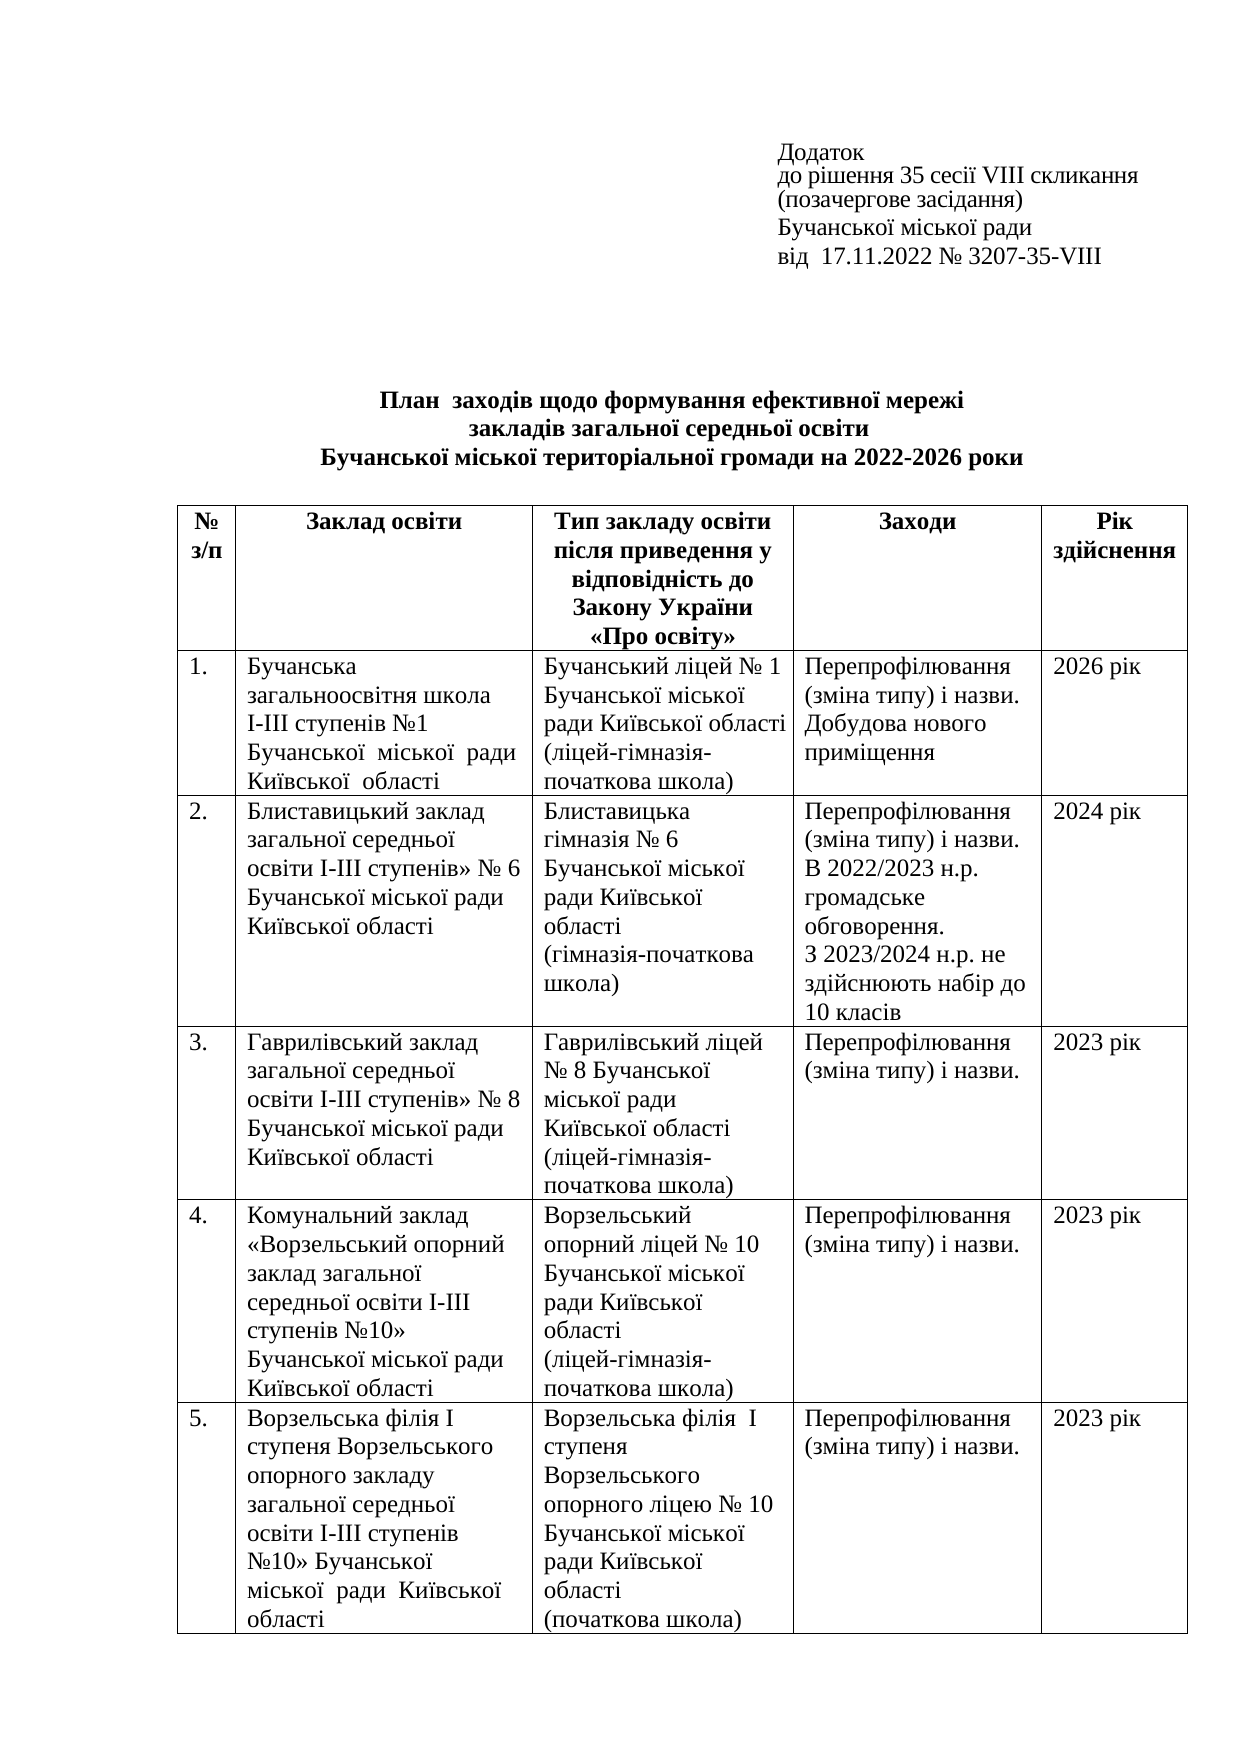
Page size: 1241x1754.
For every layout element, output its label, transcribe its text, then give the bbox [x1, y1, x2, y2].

table_cell Ворзельська філія І ступеня Ворзельського опорного ліцею № 10 Бучанської міської ради Київської області (початкова школа) [533, 1403, 793, 1633]
table_cell Перепрофілювання (зміна типу) і назви. [794, 1200, 1041, 1402]
table_header Заклад освіти [236, 506, 532, 650]
table_cell 2. [178, 796, 235, 1026]
text закладів загальної середньої освіти [177, 413, 1167, 442]
table_header Тип закладу освіти після приведення у відповідність до Закону України «Про освіту» [533, 506, 793, 650]
table_cell 2023 рік [1042, 1200, 1187, 1402]
table_cell Бучанський ліцей № 1 Бучанської міської ради Київської області (ліцей-гімназія-початкова школа) [533, 651, 793, 795]
table_cell 2023 рік [1042, 1027, 1187, 1199]
text до рішення 35 сесії VIІI скликання (позачергове засідання) [777, 165, 1167, 212]
text План заходів щодо формування ефективної мережі [177, 385, 1167, 413]
text Додаток [777, 142, 1167, 165]
table_header Рік здійснення [1042, 506, 1187, 650]
table_cell 2023 рік [1042, 1403, 1187, 1633]
table_cell Блиставицький заклад загальної середньої освіти І-ІІІ ступенів» № 6 Бучанської міської ради Київської області [236, 796, 532, 1026]
table_cell Комунальний заклад «Ворзельський опорний заклад загальної середньої освіти І-ІІІ ступенів №10» Бучанської міської ради Київської області [236, 1200, 532, 1402]
table_cell 2026 рік [1042, 651, 1187, 795]
table_cell Перепрофілювання (зміна типу) і назви. [794, 1027, 1041, 1199]
table_header Заходи [794, 506, 1041, 650]
table_cell Перепрофілювання (зміна типу) і назви. В 2022/2023 н.р. громадське обговорення. З 2023/2024 н.р. не здійснюють набір до 10 класів [794, 796, 1041, 1026]
table_header № з/п [178, 506, 235, 650]
table_cell Ворзельський опорний ліцей № 10 Бучанської міської ради Київської області (ліцей-гімназія-початкова школа) [533, 1200, 793, 1402]
table_cell Гаврилівський заклад загальної середньої освіти І-ІІІ ступенів» № 8 Бучанської міської ради Київської області [236, 1027, 532, 1199]
table_cell Перепрофілювання (зміна типу) і назви. [794, 1403, 1041, 1633]
table_cell 4. [178, 1200, 235, 1402]
table_cell Гаврилівський ліцей № 8 Бучанської міської ради Київської області (ліцей-гімназія-початкова школа) [533, 1027, 793, 1199]
table_cell 3. [178, 1027, 235, 1199]
table_cell Ворзельська філія І ступеня Ворзельського опорного закладу загальної середньої освіти І-ІІІ ступенів №10» Бучанської міської ради Київської області [236, 1403, 532, 1633]
table_cell Бучанська загальноосвітня школа І-ІІІ ступенів №1 Бучанської міської ради Київської області [236, 651, 532, 795]
text Бучанської міської ради від 17.11.2022 № 3207-35-VIIІ [777, 212, 1167, 270]
table_cell 2024 рік [1042, 796, 1187, 1026]
table_cell 1. [178, 651, 235, 795]
text Бучанської міської територіальної громади на 2022-2026 роки [177, 442, 1167, 471]
table_cell Перепрофілювання (зміна типу) і назви. Добудова нового приміщення [794, 651, 1041, 795]
table_cell 5. [178, 1403, 235, 1633]
table_cell Блиставицька гімназія № 6 Бучанської міської ради Київської області (гімназія-початкова школа) [533, 796, 793, 1026]
